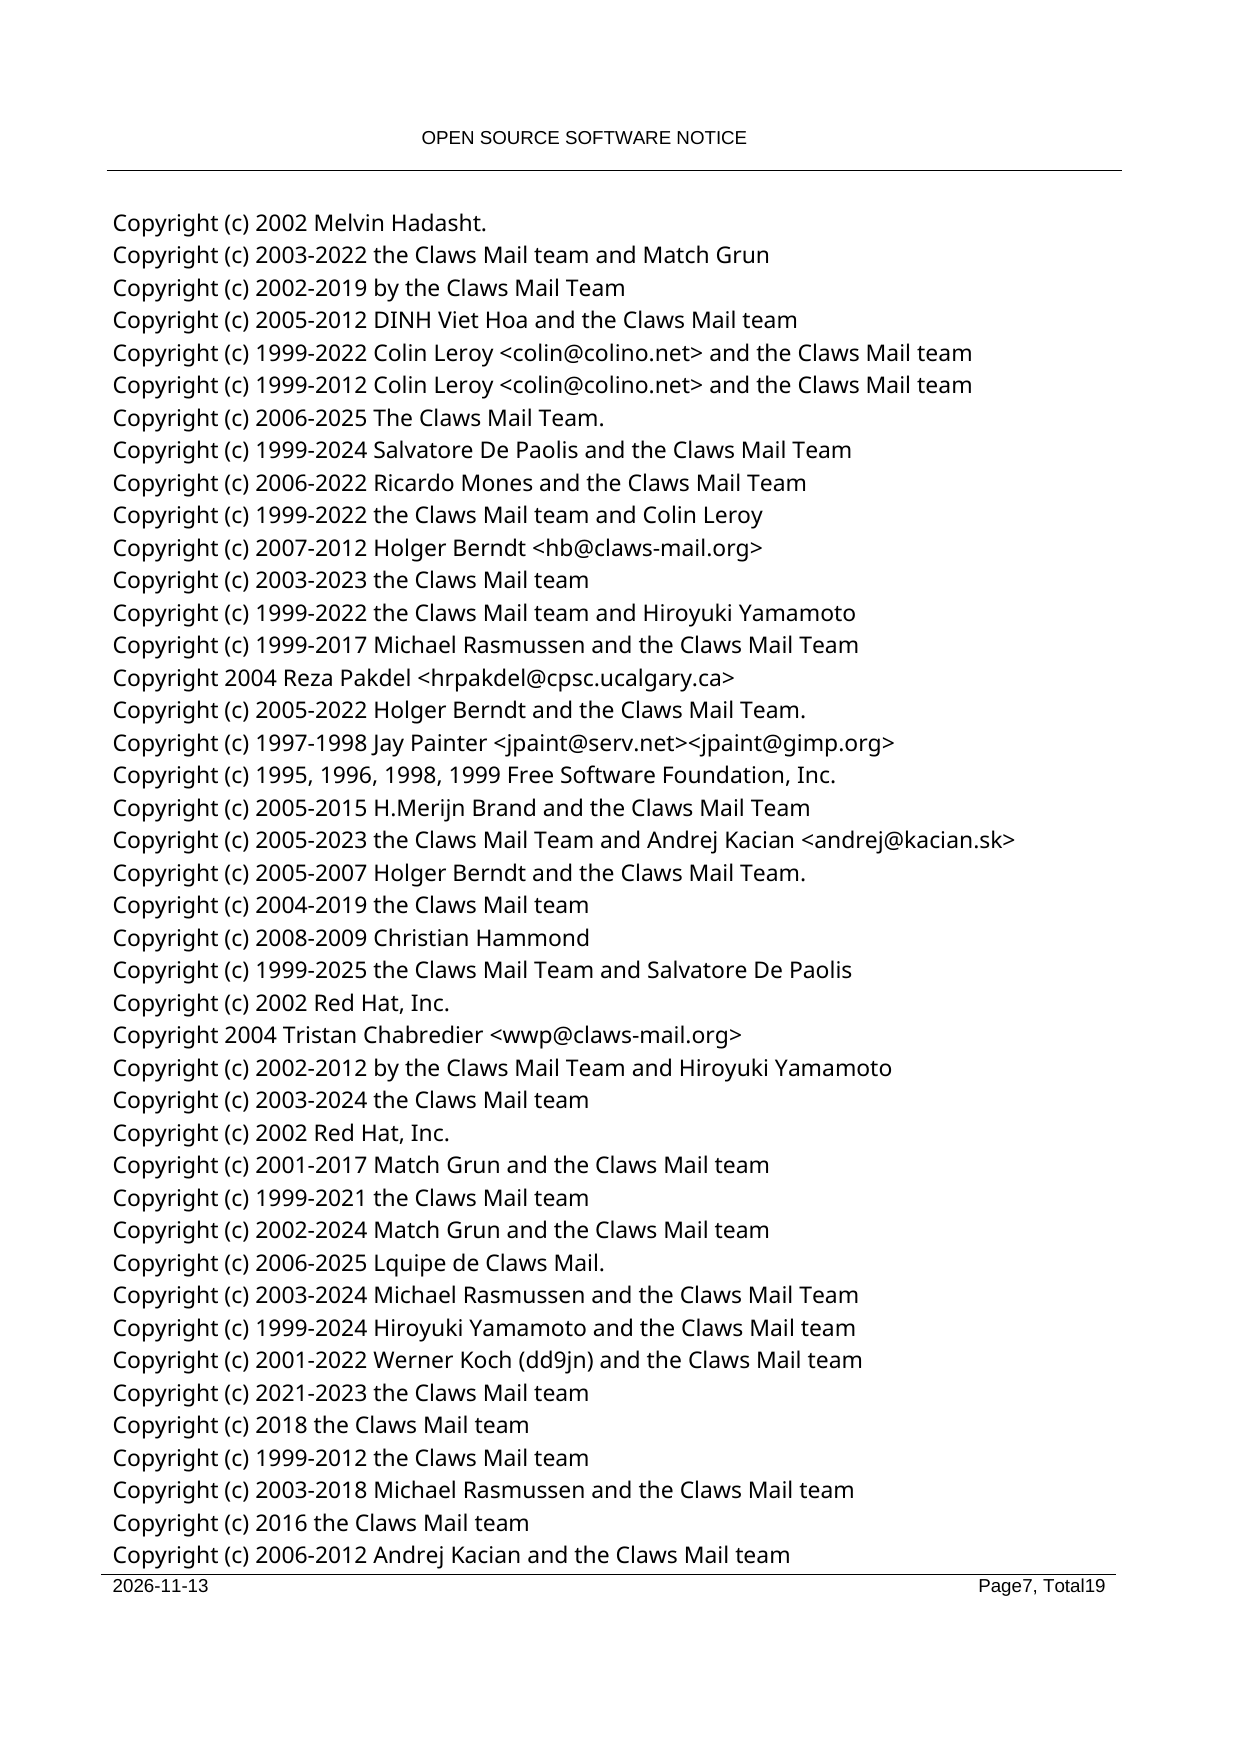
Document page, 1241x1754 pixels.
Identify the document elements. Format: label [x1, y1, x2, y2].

text [112, 206, 1128, 1571]
